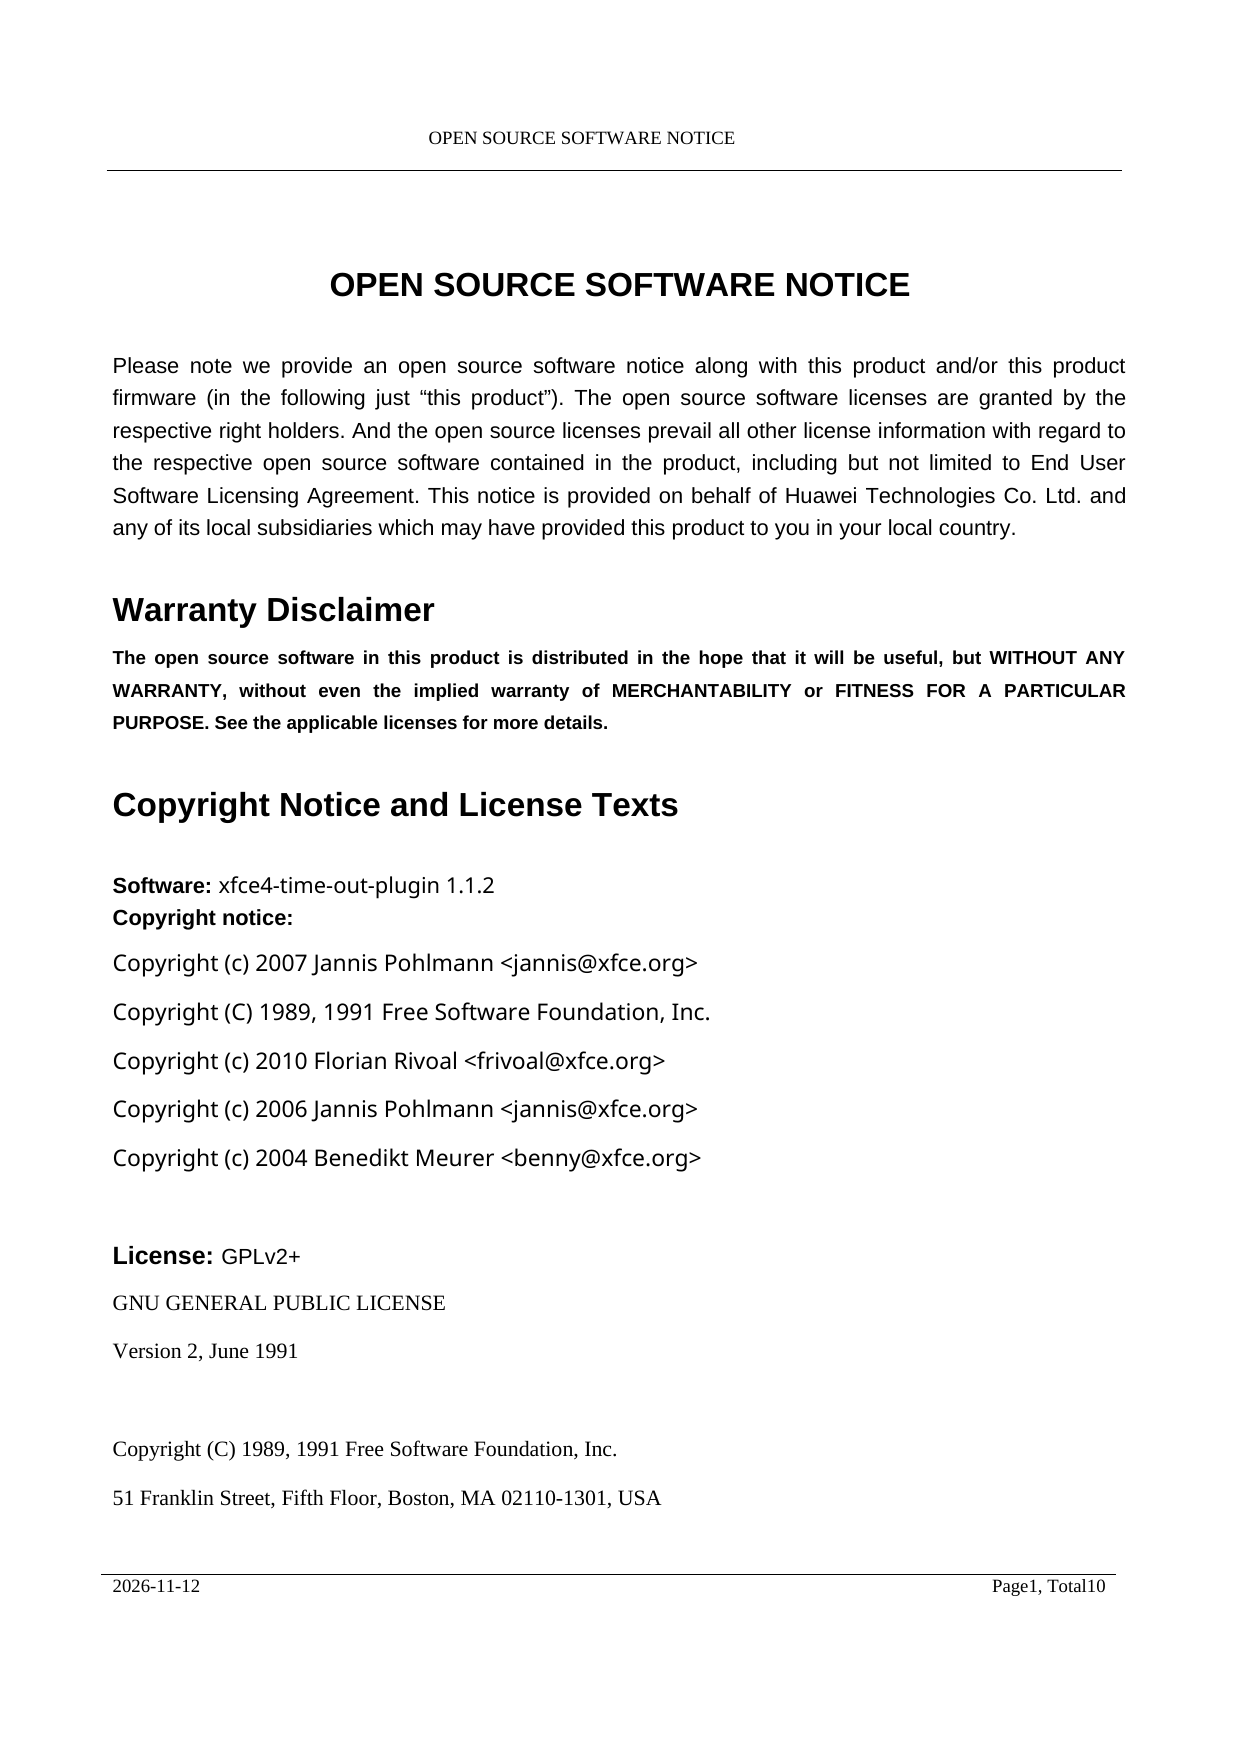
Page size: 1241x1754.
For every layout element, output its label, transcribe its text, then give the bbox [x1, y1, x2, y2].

text OPEN SOURCE SOFTWARE NOTICE [112, 251, 1128, 316]
text Copyright notice: [112, 901, 1128, 934]
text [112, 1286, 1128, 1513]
text Copyright (c) 2007 Jannis Pohlmann <jannis@xfce.org> Copyright (C) 1989, 1991 Free Software Foundation, Inc. Copyright (c) 2010 Florian Rivoal <frivoal@xfce.org> Copyright (c) 2006 Jannis Pohlmann <jannis@xfce.org> Copyright (c) 2004 Benedikt Meurer <benny@xfce.org> [112, 947, 1128, 1223]
text License: GPLv2+ [112, 1239, 1128, 1272]
text Please note we provide an open source software notice along with this product and/or this product firmware (in the following just “this product”). The open source software licenses are granted by the respective right holders. And the open source licenses prevail all other license information with regard to the respective open source software contained in the product, including but not limited to End User Software Licensing Agreement. This notice is provided on behalf of Huawei Technologies Co. Ltd. and any of its local subsidiaries which may have provided this product to you in your local country. [112, 349, 1128, 544]
text The open source software in this product is distributed in the hope that it will be useful, but WITHOUT ANY WARRANTY, without even the implied warranty of MERCHANTABILITY or FITNESS FOR A PARTICULAR PURPOSE. See the applicable licenses for more details. [112, 641, 1128, 739]
text Copyright Notice and License Texts [112, 771, 1128, 836]
text Warranty Disclaimer [112, 576, 1128, 641]
text Software: xfce4-time-out-plugin 1.1.2 [112, 869, 1128, 901]
